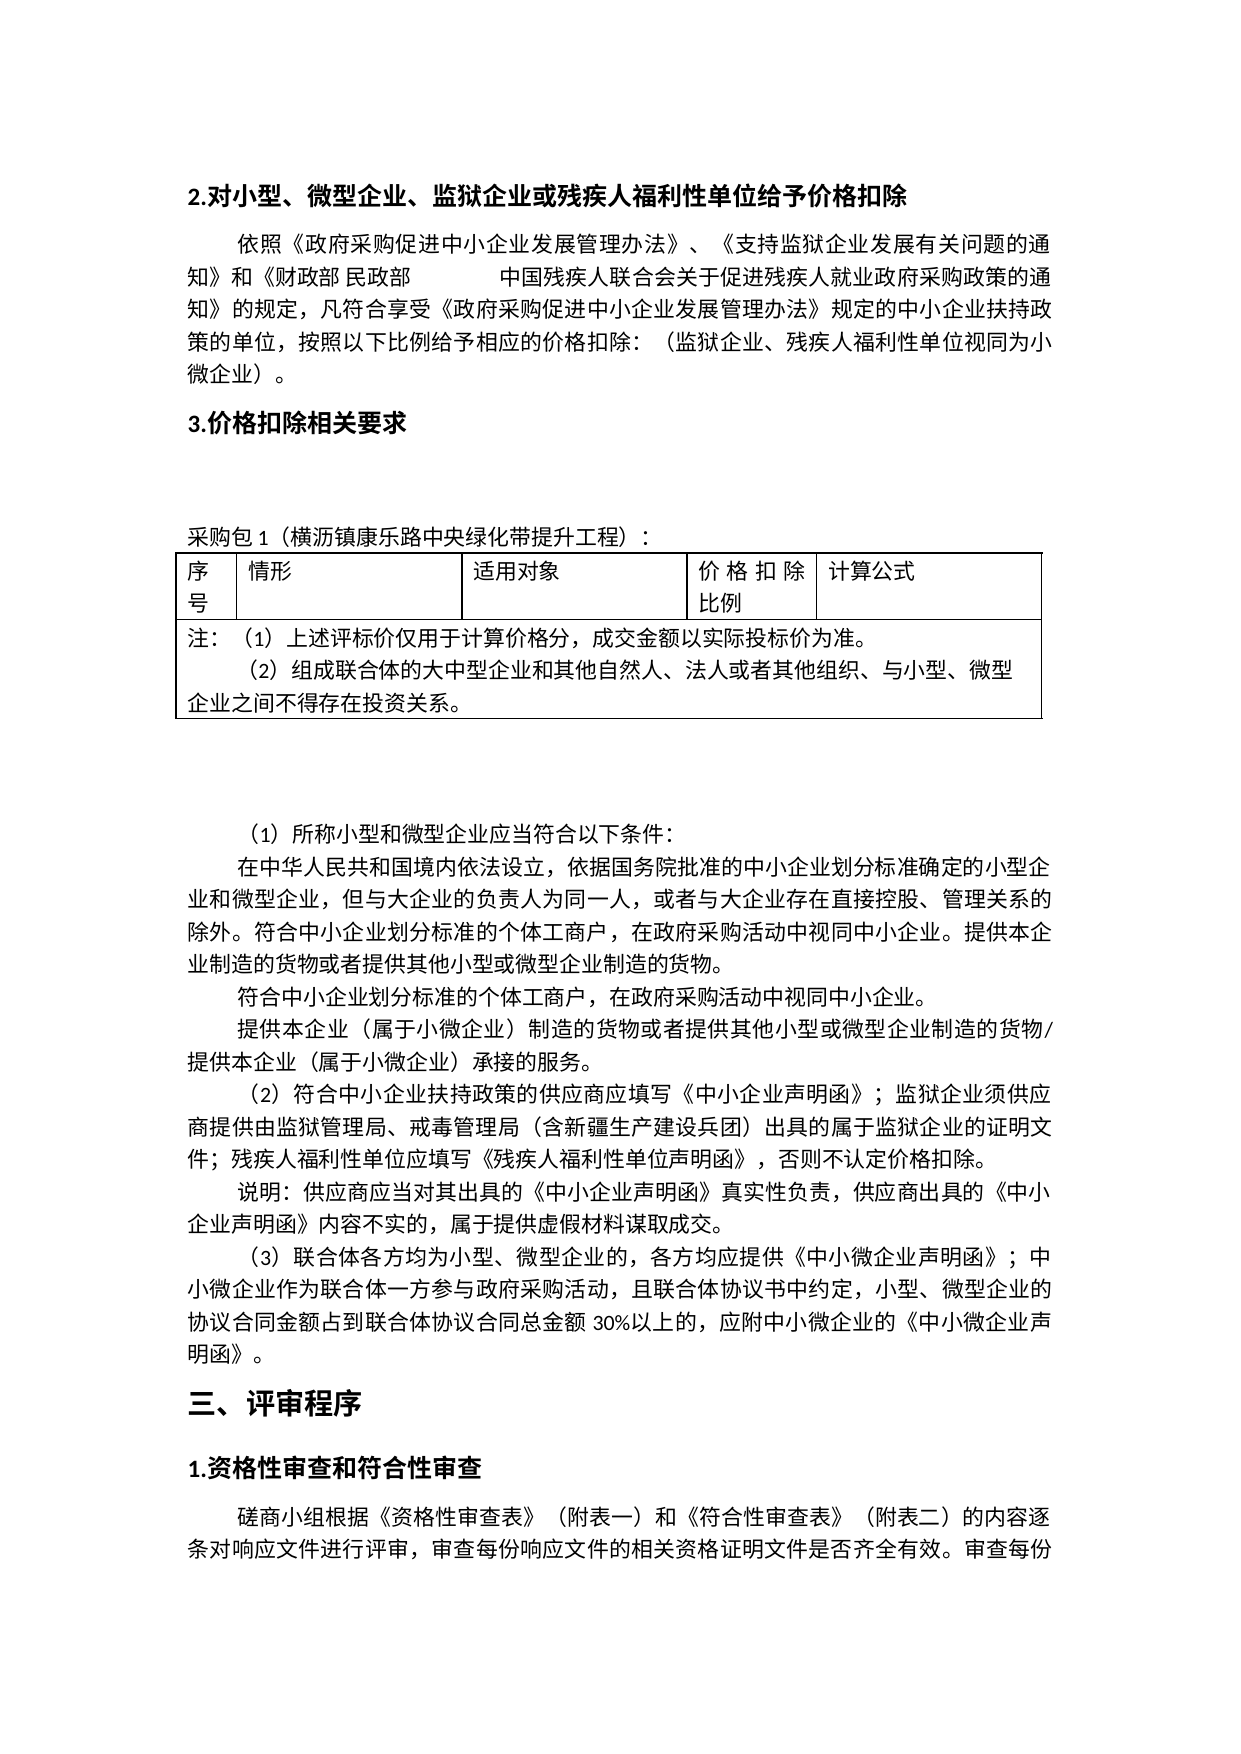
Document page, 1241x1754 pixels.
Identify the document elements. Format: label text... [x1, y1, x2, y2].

table_header 情形 [237, 554, 461, 618]
table_header 计算公式 [817, 554, 1041, 618]
text 在中华人民共和国境内依法设立，依据国务院批准的中小企业划分标准确定的小型企业和微型企业，但与大企业的负责人为同一人，或者与大企业存在直接控股、管理关系的除外。符合中小企业划分标准的个体工商户，在政府采购活动中视同中小企业。提供本企业制造的货物或者提供其他小型或微型企业制造的货物。 [187, 849, 1053, 979]
text 三、评审程序 [187, 1369, 1053, 1434]
text 采购包1（横沥镇康乐路中央绿化带提升工程）： [187, 519, 1053, 552]
text （1）所称小型和微型企业应当符合以下条件： [187, 817, 1053, 849]
text 1.资格性审查和符合性审查 [187, 1434, 1053, 1499]
text 说明：供应商应当对其出具的《中小企业声明函》真实性负责，供应商出具的《中小企业声明函》内容不实的，属于提供虚假材料谋取成交。 [187, 1174, 1053, 1239]
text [187, 1499, 1053, 1564]
text （3）联合体各方均为小型、微型企业的，各方均应提供《中小微企业声明函》；中小微企业作为联合体一方参与政府采购活动，且联合体协议书中约定，小型、微型企业的协议合同金额占到联合体协议合同总金额30%以上的，应附中小微企业的《中小微企业声明函》。 [187, 1239, 1053, 1369]
text 2.对小型、微型企业、监狱企业或残疾人福利性单位给予价格扣除 [187, 162, 1053, 227]
text 符合中小企业划分标准的个体工商户，在政府采购活动中视同中小企业。 [187, 979, 1053, 1012]
text 依照《政府采购促进中小企业发展管理办法》、《支持监狱企业发展有关问题的通知》和《财政部 民政部 中国残疾人联合会关于促进残疾人就业政府采购政策的通知》的规定，凡符合享受《政府采购促进中小企业发展管理办法》规定的中小企业扶持政策的单位，按照以下比例给予相应的价格扣除：（监狱企业、残疾人福利性单位视同为小、微企业）。 [187, 227, 1053, 389]
table_cell 注：（1）上述评标价仅用于计算价格分，成交金额以实际投标价为准。 （2）组成联合体的大中型企业和其他自然人、法人或者其他组织、与小型、微型企业之间不得存在投资关系。 [177, 620, 1041, 718]
text 提供本企业（属于小微企业）制造的货物或者提供其他小型或微型企业制造的货物/提供本企业（属于小微企业）承接的服务。 [187, 1012, 1053, 1077]
text 3.价格扣除相关要求 [187, 389, 1053, 454]
table_header 价格扣除比例 [688, 554, 816, 618]
text （2）符合中小企业扶持政策的供应商应填写《中小企业声明函》；监狱企业须供应商提供由监狱管理局、戒毒管理局（含新疆生产建设兵团）出具的属于监狱企业的证明文件；残疾人福利性单位应填写《残疾人福利性单位声明函》，否则不认定价格扣除。 [187, 1077, 1053, 1174]
table_header 序号 [177, 554, 236, 618]
table_header 适用对象 [463, 554, 686, 618]
